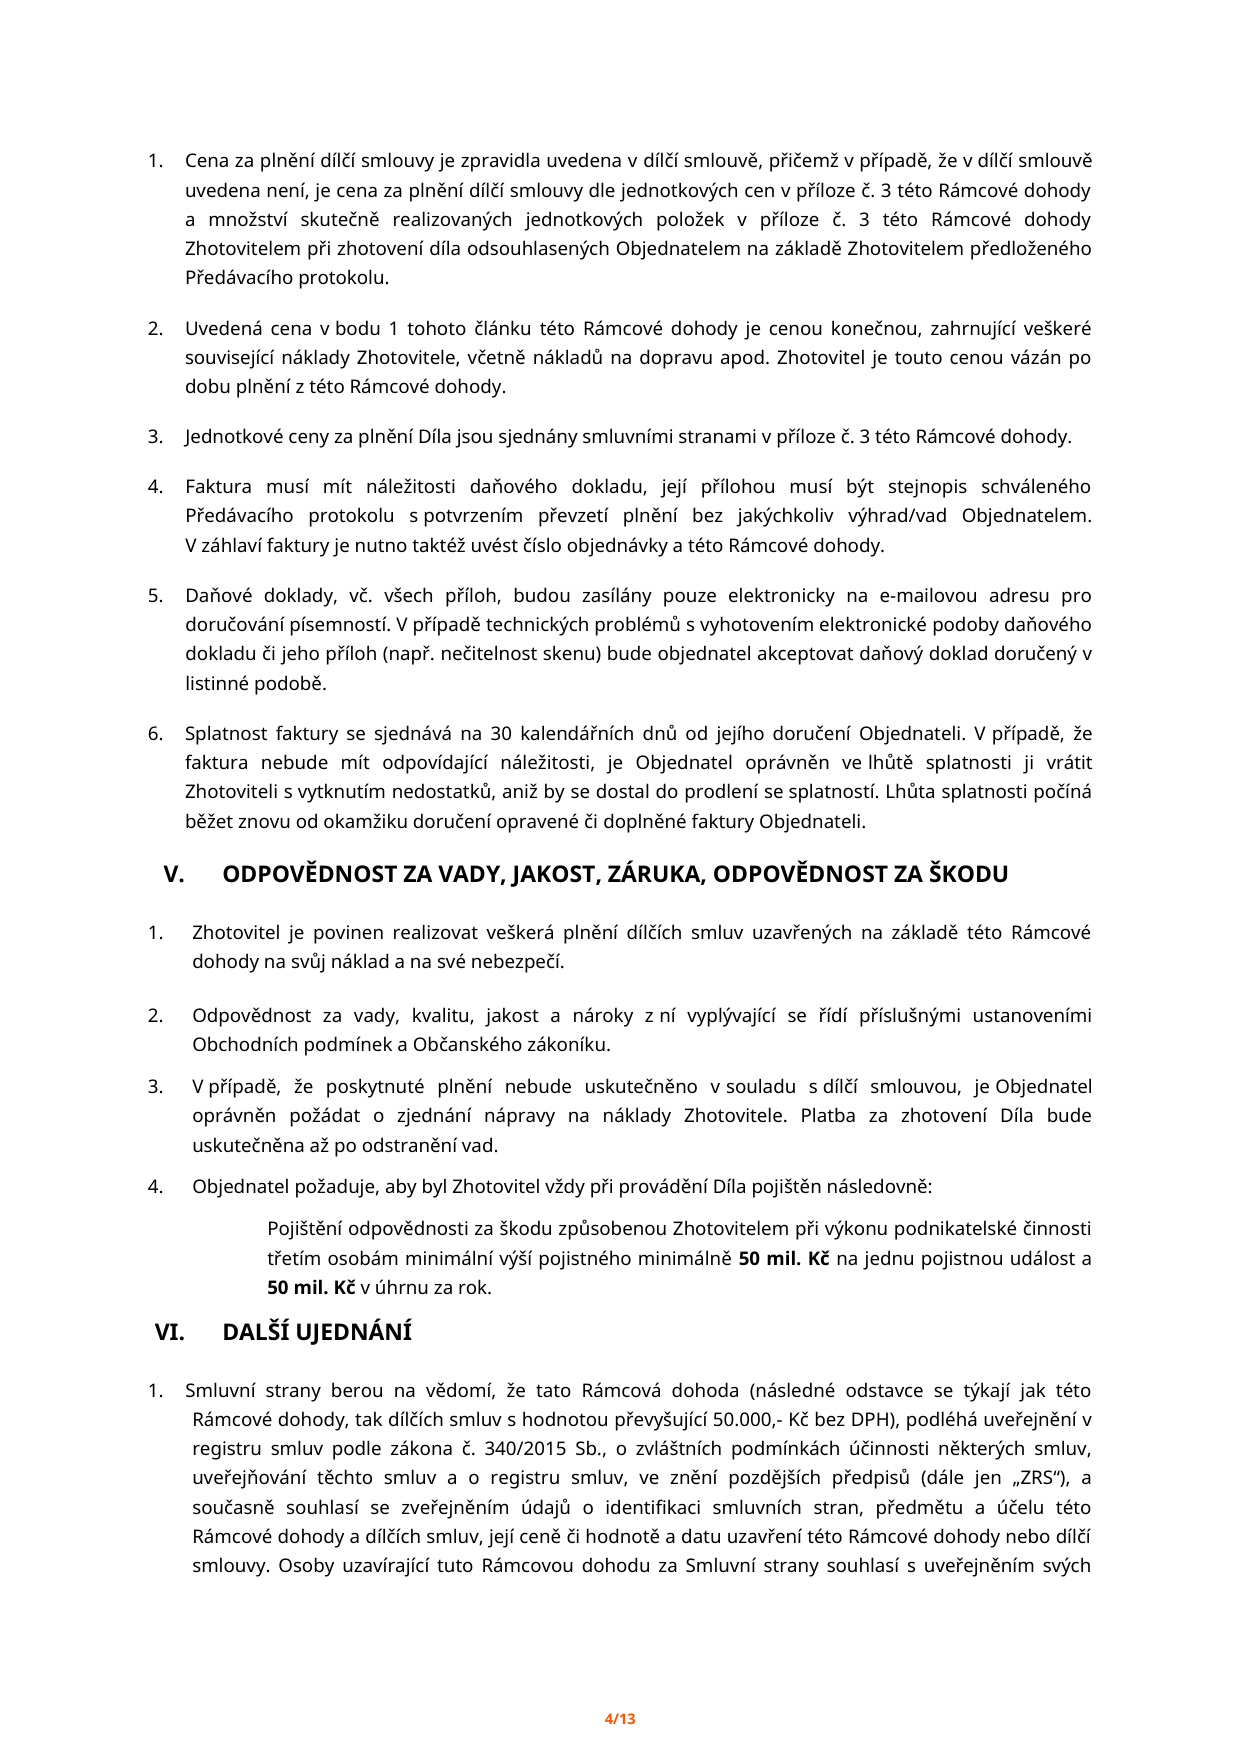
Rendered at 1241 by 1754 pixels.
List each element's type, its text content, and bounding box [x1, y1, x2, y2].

list Jednotkové ceny za plnění Díla jsou sjednány smluvními stranami v příloze č. 3 této Rámcové dohody. [148, 423, 1093, 449]
list ODPOVĚDNOST ZA VADY, JAKOST, ZÁRUKA, ODPOVĚDNOST ZA ŠKODU [185, 858, 1093, 889]
list Uvedená cena v bodu 1 tohoto článku této Rámcové dohody je cenou konečnou, zahrnující veškeré související náklady Zhotovitele, včetně nákladů na dopravu apod. Zhotovitel je touto cenou vázán po dobu plnění z této Rámcové dohody. [148, 315, 1093, 399]
list Objednatel požaduje, aby byl Zhotovitel vždy při provádění Díla pojištěn následovně: [148, 1174, 1093, 1199]
list Odpovědnost za vady, kvalitu, jakost a nároky z ní vyplývající se řídí příslušnými ustanoveními Obchodních podmínek a Občanského zákoníku. [148, 1002, 1093, 1057]
list V případě, že poskytnuté plnění nebude uskutečněno v souladu s dílčí smlouvou, je Objednatel oprávněn požádat o zjednání nápravy na náklady Zhotovitele. Platba za zhotovení Díla bude uskutečněna až po odstranění vad. [148, 1073, 1093, 1158]
text Pojištění odpovědnosti za škodu způsobenou Zhotovitelem při výkonu podnikatelské činnosti třetím osobám minimální výší pojistného minimálně 50 mil. Kč na jednu pojistnou událost a 50 mil. Kč v úhrnu za rok. [267, 1216, 1093, 1300]
list DALŠÍ UJEDNÁNÍ [185, 1316, 1093, 1347]
list Zhotovitel je povinen realizovat veškerá plnění dílčích smluv uzavřených na základě této Rámcové dohody na svůj náklad a na své nebezpečí. [148, 919, 1093, 974]
list Daňové doklady, vč. všech příloh, budou zasílány pouze elektronicky na e-mailovou adresu pro doručování písemností. V případě technických problémů s vyhotovením elektronické podoby daňového dokladu či jeho příloh (např. nečitelnost skenu) bude objednatel akceptovat daňový doklad doručený v listinné podobě. [148, 582, 1093, 696]
list Splatnost faktury se sjednává na 30 kalendářních dnů od jejího doručení Objednateli. V případě, že faktura nebude mít odpovídající náležitosti, je Objednatel oprávněn ve lhůtě splatnosti ji vrátit Zhotoviteli s vytknutím nedostatků, aniž by se dostal do prodlení se splatností. Lhůta splatnosti počíná běžet znovu od okamžiku doručení opravené či doplněné faktury Objednateli. [148, 720, 1093, 833]
list Faktura musí mít náležitosti daňového dokladu, její přílohou musí být stejnopis schváleného Předávacího protokolu s potvrzením převzetí plnění bez jakýchkoliv výhrad/vad Objednatelem. V záhlaví faktury je nutno taktéž uvést číslo objednávky a této Rámcové dohody. [148, 473, 1093, 558]
list Cena za plnění dílčí smlouvy je zpravidla uvedena v dílčí smlouvě, přičemž v případě, že v dílčí smlouvě uvedena není, je cena za plnění dílčí smlouvy dle jednotkových cen v příloze č. 3 této Rámcové dohody a množství skutečně realizovaných jednotkových položek v příloze č. 3 této Rámcové dohody Zhotovitelem při zhotovení díla odsouhlasených Objednatelem na základě Zhotovitelem předloženého Předávacího protokolu. [148, 148, 1093, 290]
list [148, 1377, 1093, 1578]
